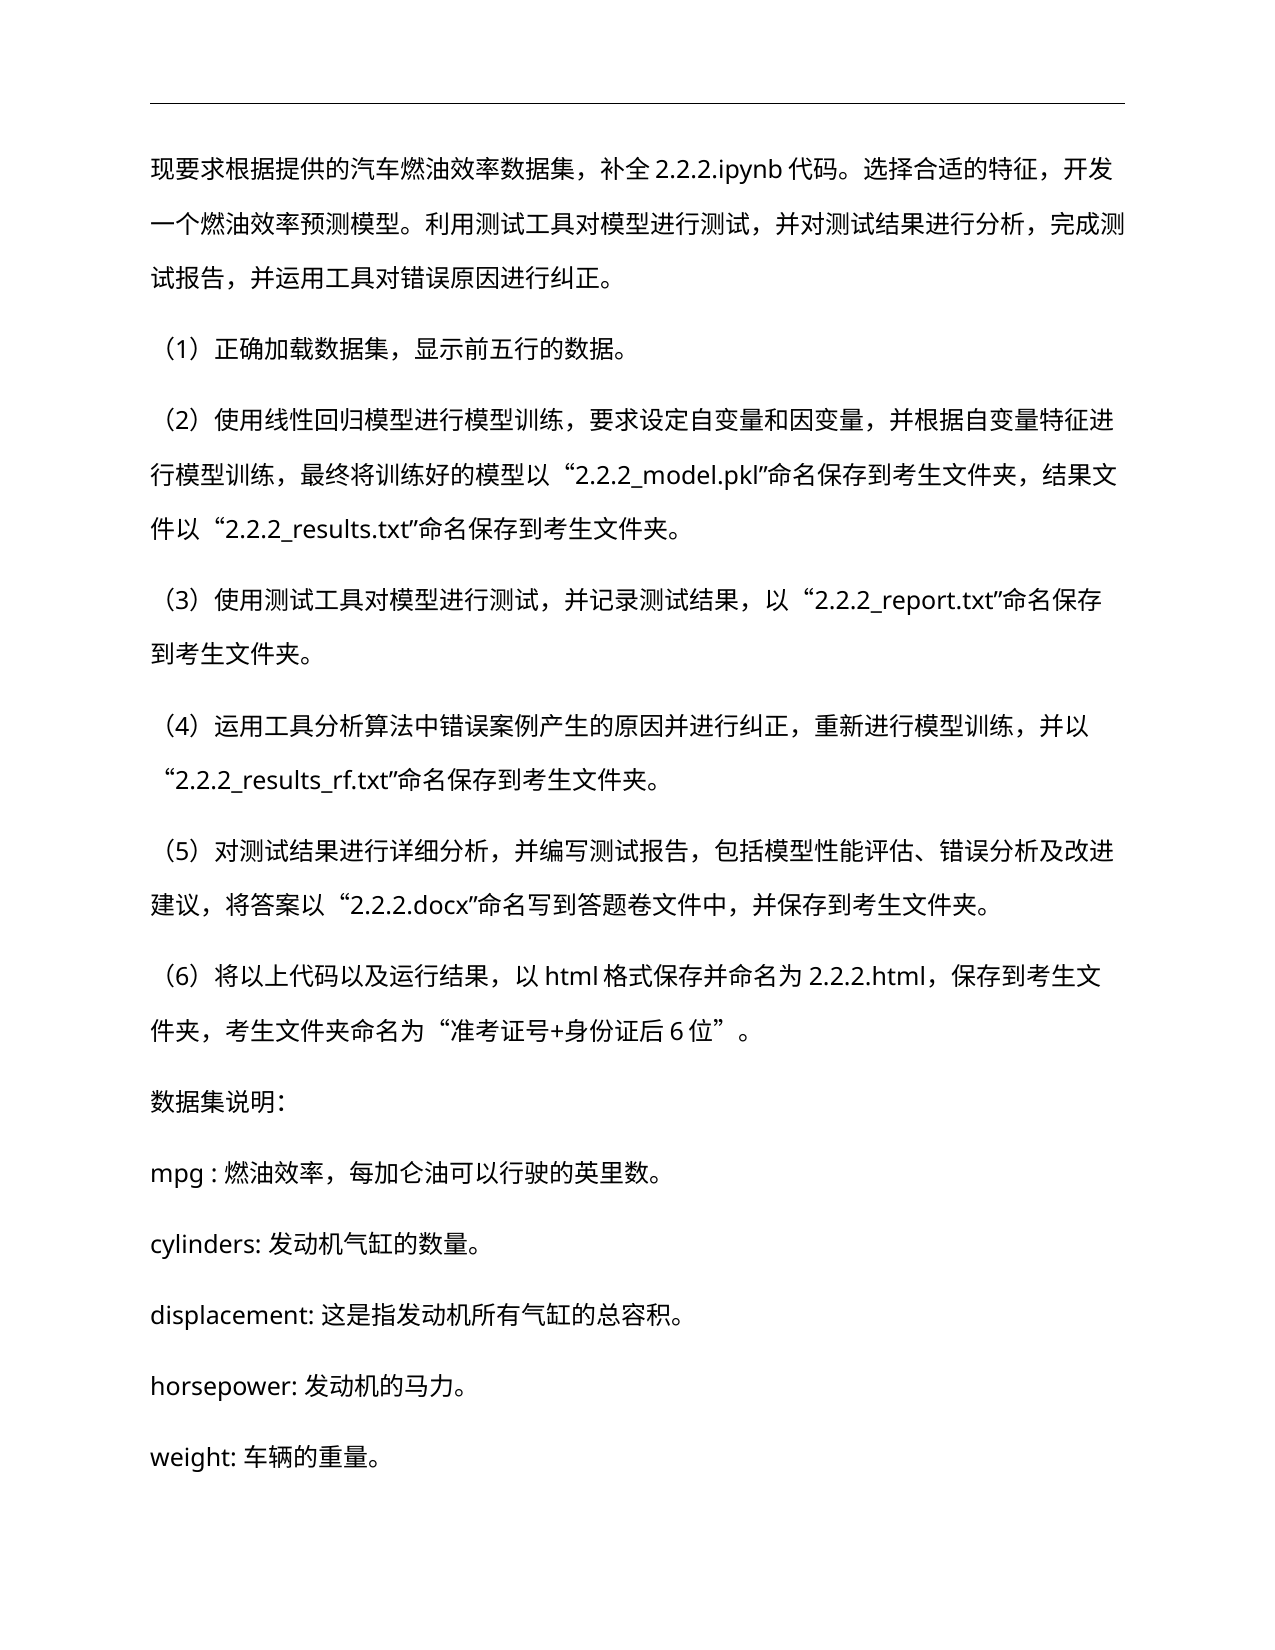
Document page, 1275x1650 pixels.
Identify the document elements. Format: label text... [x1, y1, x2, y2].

text 现要求根据提供的汽车燃油效率数据集，补全2.2.2.ipynb代码。选择合适的特征，开发一个燃油效率预测模型。利用测试工具对模型进行测试，并对测试结果进行分析，完成测试报告，并运用工具对错误原因进行纠正。 [150, 150, 1125, 295]
text mpg : 燃油效率，每加仑油可以行驶的英里数。 [150, 1153, 1125, 1189]
text （4）运用工具分析算法中错误案例产生的原因并进行纠正，重新进行模型训练，并以“2.2.2_results_rf.txt”命名保存到考生文件夹。 [150, 706, 1125, 797]
text （2）使用线性回归模型进行模型训练，要求设定自变量和因变量，并根据自变量特征进行模型训练，最终将训练好的模型以“2.2.2_model.pkl”命名保存到考生文件夹，结果文件以“2.2.2_results.txt”命名保存到考生文件夹。 [150, 401, 1125, 546]
text （5）对测试结果进行详细分析，并编写测试报告，包括模型性能评估、错误分析及改进建议，将答案以“2.2.2.docx”命名写到答题卷文件中，并保存到考生文件夹。 [150, 831, 1125, 922]
text horsepower: 发动机的马力。 [150, 1366, 1125, 1403]
text displacement: 这是指发动机所有气缸的总容积。 [150, 1295, 1125, 1332]
text cylinders: 发动机气缸的数量。 [150, 1224, 1125, 1261]
text （3）使用测试工具对模型进行测试，并记录测试结果，以“2.2.2_report.txt”命名保存到考生文件夹。 [150, 581, 1125, 671]
text 数据集说明： [150, 1082, 1125, 1118]
text （1）正确加载数据集，显示前五行的数据。 [150, 330, 1125, 366]
text weight: 车辆的重量。 [150, 1437, 1125, 1474]
text （6）将以上代码以及运行结果，以html格式保存并命名为2.2.2.html，保存到考生文件夹，考生文件夹命名为“准考证号+身份证后6位”。 [150, 957, 1125, 1047]
